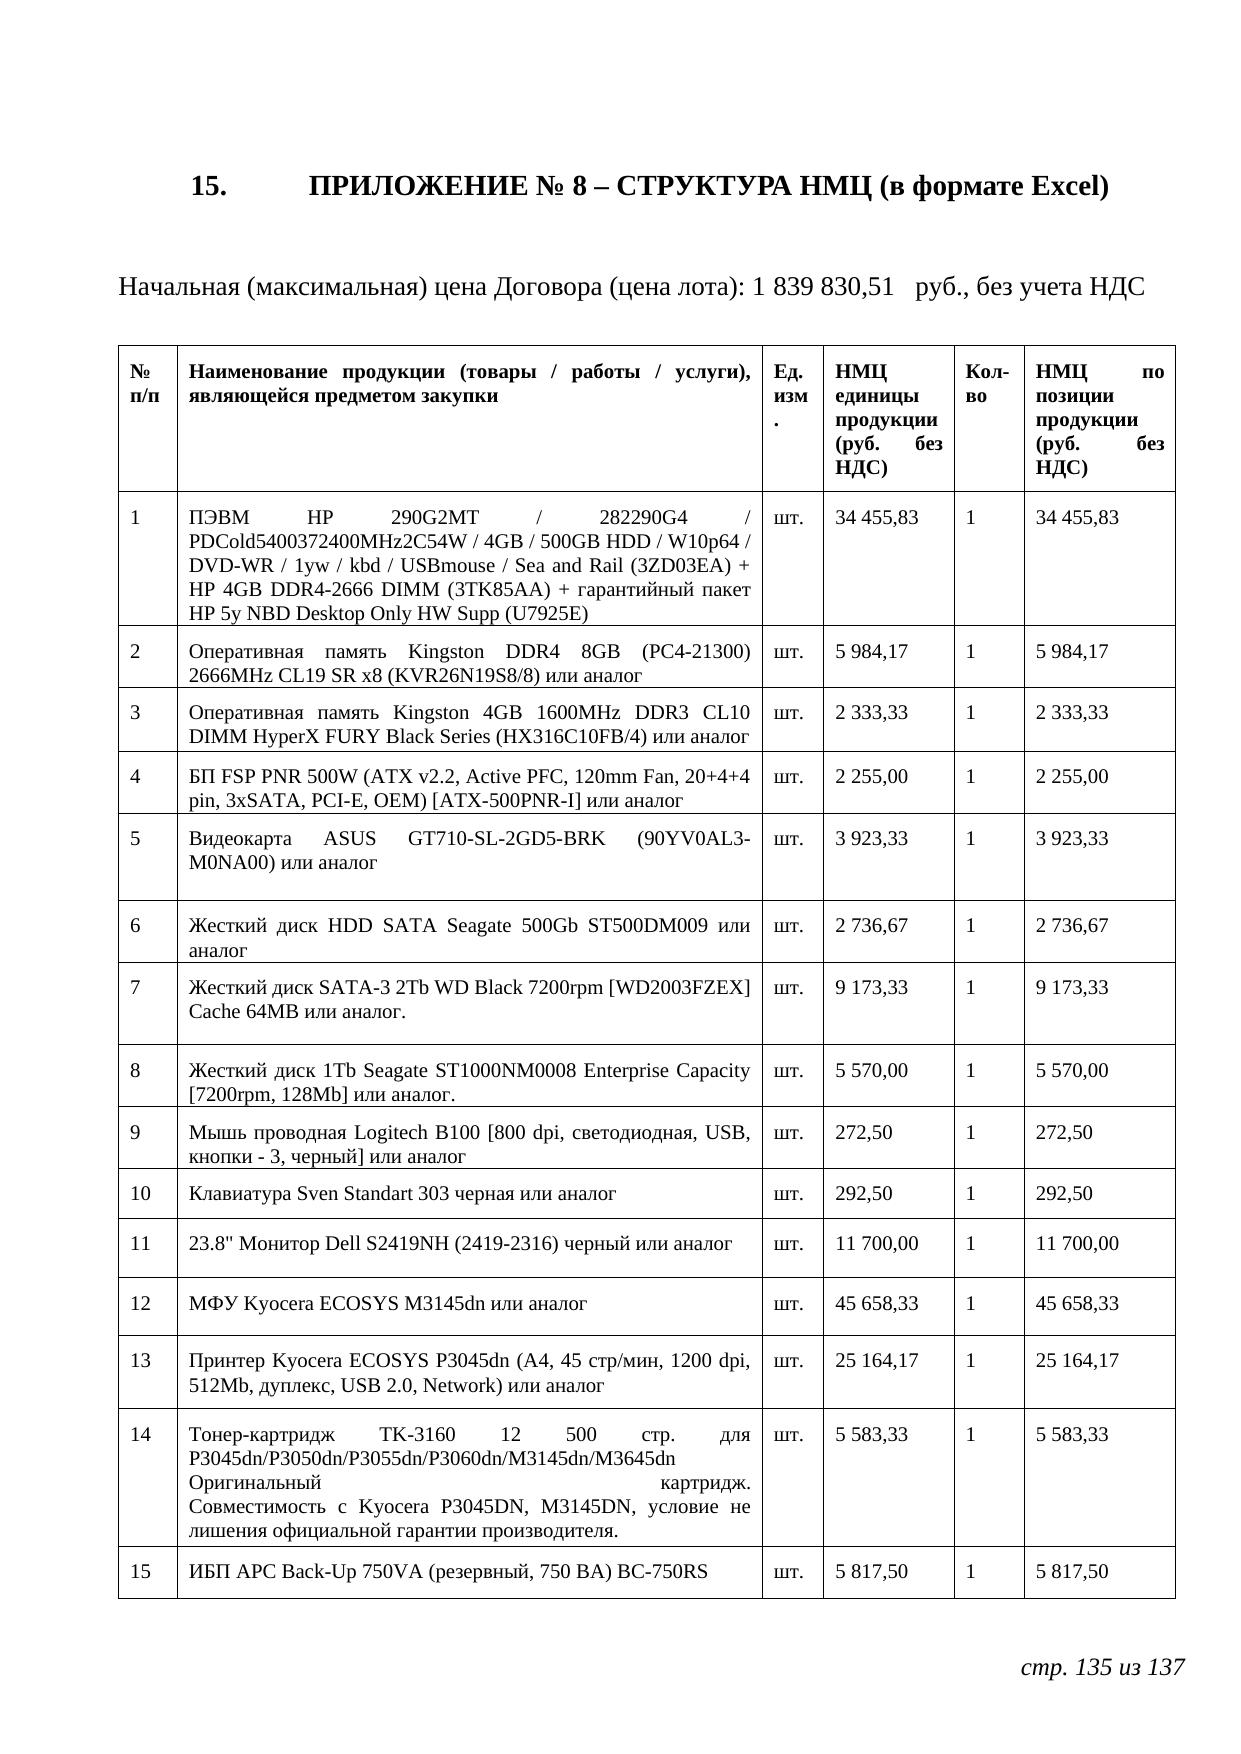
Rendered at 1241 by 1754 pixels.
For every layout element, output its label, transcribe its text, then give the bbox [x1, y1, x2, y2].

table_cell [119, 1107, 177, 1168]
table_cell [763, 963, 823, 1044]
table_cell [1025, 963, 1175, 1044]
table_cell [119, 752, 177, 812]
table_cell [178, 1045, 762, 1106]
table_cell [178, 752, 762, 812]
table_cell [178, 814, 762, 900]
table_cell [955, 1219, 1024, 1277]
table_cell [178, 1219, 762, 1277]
list Начальная (максимальная) цена Договора (цена лота): 1 839 830,51 руб., без учета НДС [118, 270, 1181, 301]
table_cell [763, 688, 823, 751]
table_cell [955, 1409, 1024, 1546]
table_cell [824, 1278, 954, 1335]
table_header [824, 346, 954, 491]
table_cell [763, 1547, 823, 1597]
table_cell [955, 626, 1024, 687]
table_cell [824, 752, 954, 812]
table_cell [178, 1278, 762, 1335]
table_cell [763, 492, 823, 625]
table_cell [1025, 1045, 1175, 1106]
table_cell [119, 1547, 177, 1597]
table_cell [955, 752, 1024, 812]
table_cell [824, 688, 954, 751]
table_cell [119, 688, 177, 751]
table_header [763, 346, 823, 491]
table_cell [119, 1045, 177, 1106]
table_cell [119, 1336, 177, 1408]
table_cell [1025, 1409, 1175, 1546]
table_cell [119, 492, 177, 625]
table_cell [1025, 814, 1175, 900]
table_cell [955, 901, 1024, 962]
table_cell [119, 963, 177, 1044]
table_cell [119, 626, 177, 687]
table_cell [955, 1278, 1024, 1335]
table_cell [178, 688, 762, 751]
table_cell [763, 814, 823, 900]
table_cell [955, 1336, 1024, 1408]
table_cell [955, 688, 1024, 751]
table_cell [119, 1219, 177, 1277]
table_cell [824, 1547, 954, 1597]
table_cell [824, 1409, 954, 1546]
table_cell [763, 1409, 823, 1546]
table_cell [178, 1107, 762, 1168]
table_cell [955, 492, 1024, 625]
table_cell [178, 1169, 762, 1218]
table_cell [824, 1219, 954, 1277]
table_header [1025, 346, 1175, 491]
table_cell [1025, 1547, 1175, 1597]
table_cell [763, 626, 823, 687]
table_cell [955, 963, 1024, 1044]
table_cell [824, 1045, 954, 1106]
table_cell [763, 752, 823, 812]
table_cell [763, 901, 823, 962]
subtitle ПРИЛОЖЕНИЕ № 8 – СТРУКТУРА НМЦ (в формате Excel) [118, 168, 1181, 202]
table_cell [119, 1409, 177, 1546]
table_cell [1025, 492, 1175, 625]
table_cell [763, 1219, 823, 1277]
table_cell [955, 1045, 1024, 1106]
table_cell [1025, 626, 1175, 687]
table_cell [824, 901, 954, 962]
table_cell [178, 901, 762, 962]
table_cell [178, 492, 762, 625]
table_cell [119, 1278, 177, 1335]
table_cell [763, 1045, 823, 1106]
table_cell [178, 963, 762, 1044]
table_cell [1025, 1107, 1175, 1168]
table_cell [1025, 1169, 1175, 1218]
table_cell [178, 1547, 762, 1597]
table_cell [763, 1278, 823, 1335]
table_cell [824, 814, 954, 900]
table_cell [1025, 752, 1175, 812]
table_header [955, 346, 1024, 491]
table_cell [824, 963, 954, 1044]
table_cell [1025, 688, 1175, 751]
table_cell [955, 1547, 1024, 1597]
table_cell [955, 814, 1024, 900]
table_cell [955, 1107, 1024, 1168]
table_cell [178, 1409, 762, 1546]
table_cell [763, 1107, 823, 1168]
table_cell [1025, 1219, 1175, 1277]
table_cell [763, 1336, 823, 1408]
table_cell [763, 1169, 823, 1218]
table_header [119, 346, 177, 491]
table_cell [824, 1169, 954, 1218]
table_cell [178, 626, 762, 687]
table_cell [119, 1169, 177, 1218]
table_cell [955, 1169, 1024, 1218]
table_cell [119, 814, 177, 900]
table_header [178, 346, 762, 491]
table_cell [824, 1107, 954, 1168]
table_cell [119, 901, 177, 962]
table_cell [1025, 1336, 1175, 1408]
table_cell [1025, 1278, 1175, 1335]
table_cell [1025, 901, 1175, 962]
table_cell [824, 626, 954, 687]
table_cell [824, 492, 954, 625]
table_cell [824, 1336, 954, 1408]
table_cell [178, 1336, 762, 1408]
